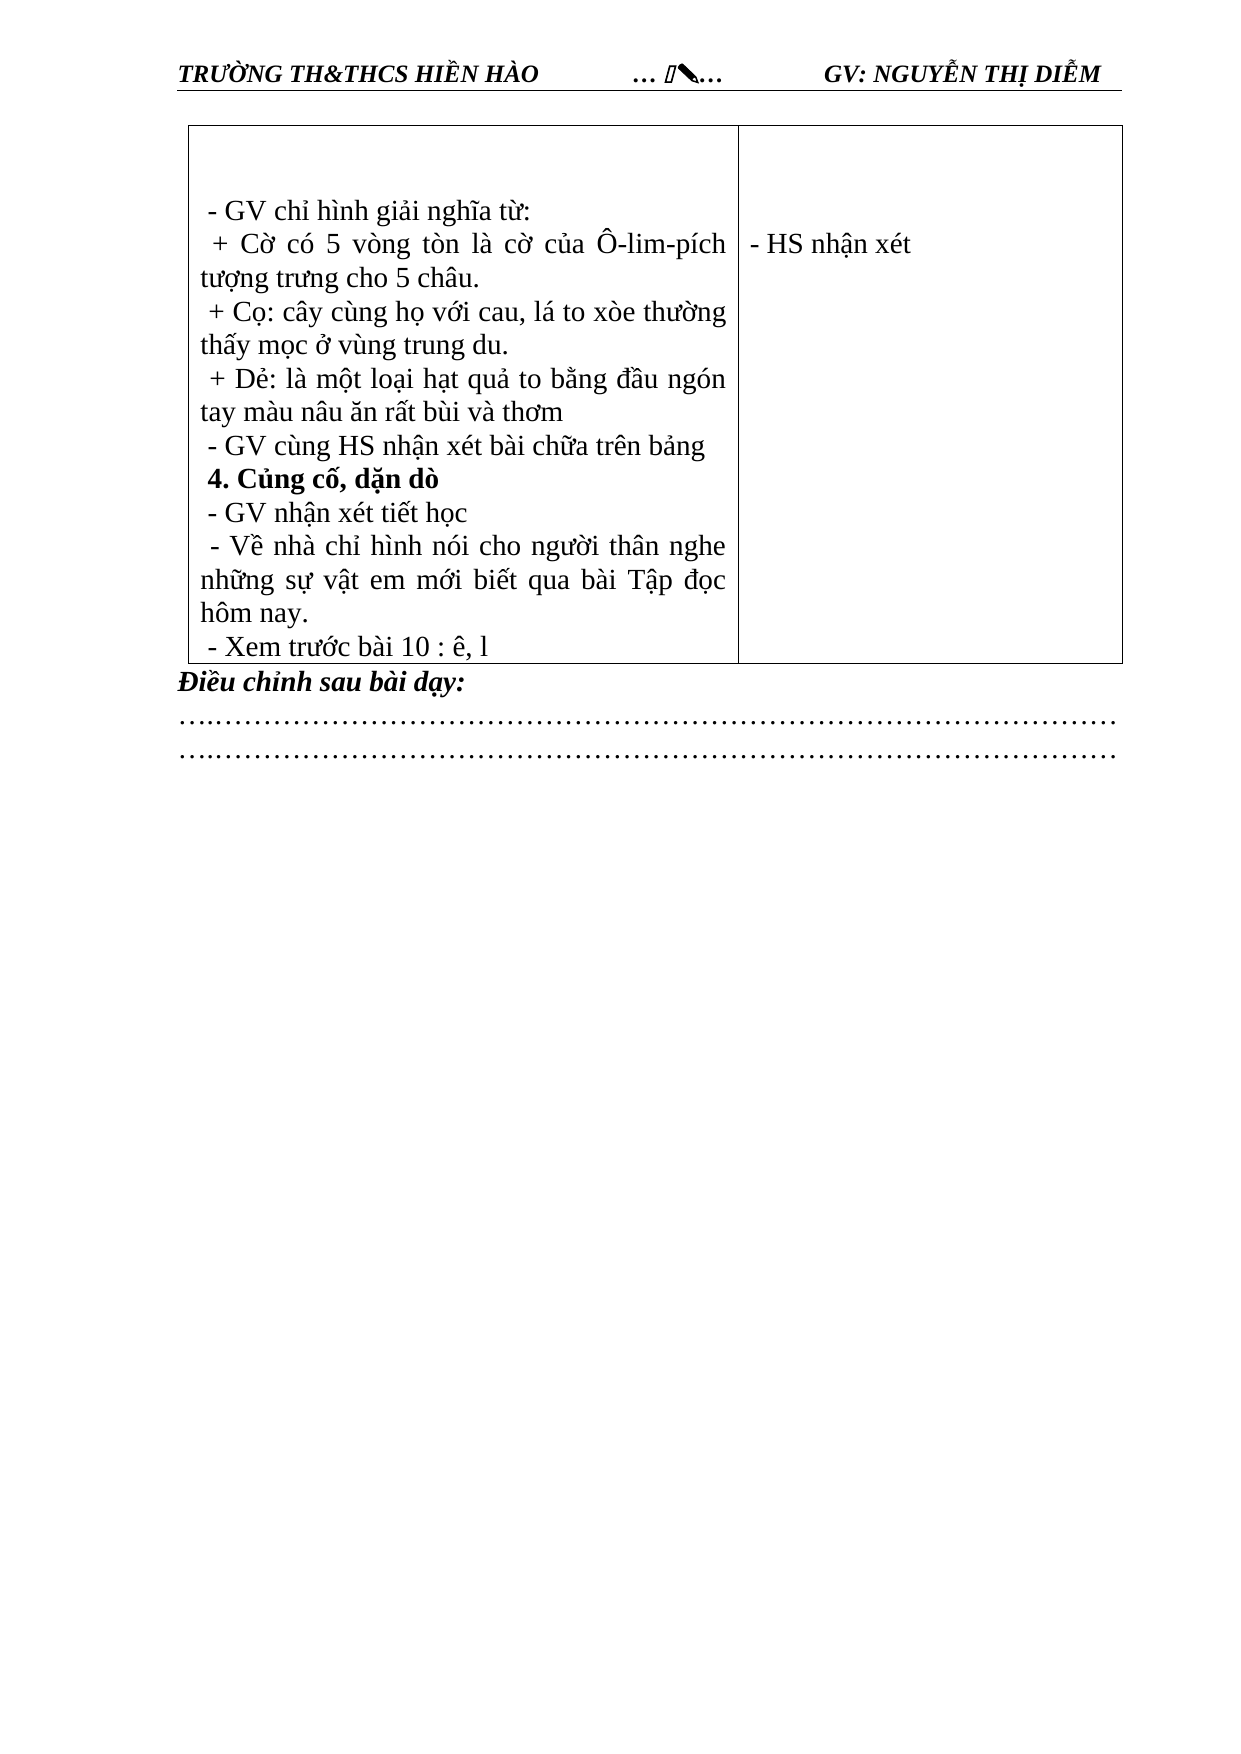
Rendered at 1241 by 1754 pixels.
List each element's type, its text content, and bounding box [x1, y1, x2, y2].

text ….………………………………………………………………………………… [177, 731, 1122, 764]
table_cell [189, 126, 738, 663]
text ….………………………………………………………………………………… [177, 697, 1122, 731]
text Điều chỉnh sau bài dạy: [177, 664, 1122, 697]
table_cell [739, 126, 1122, 663]
